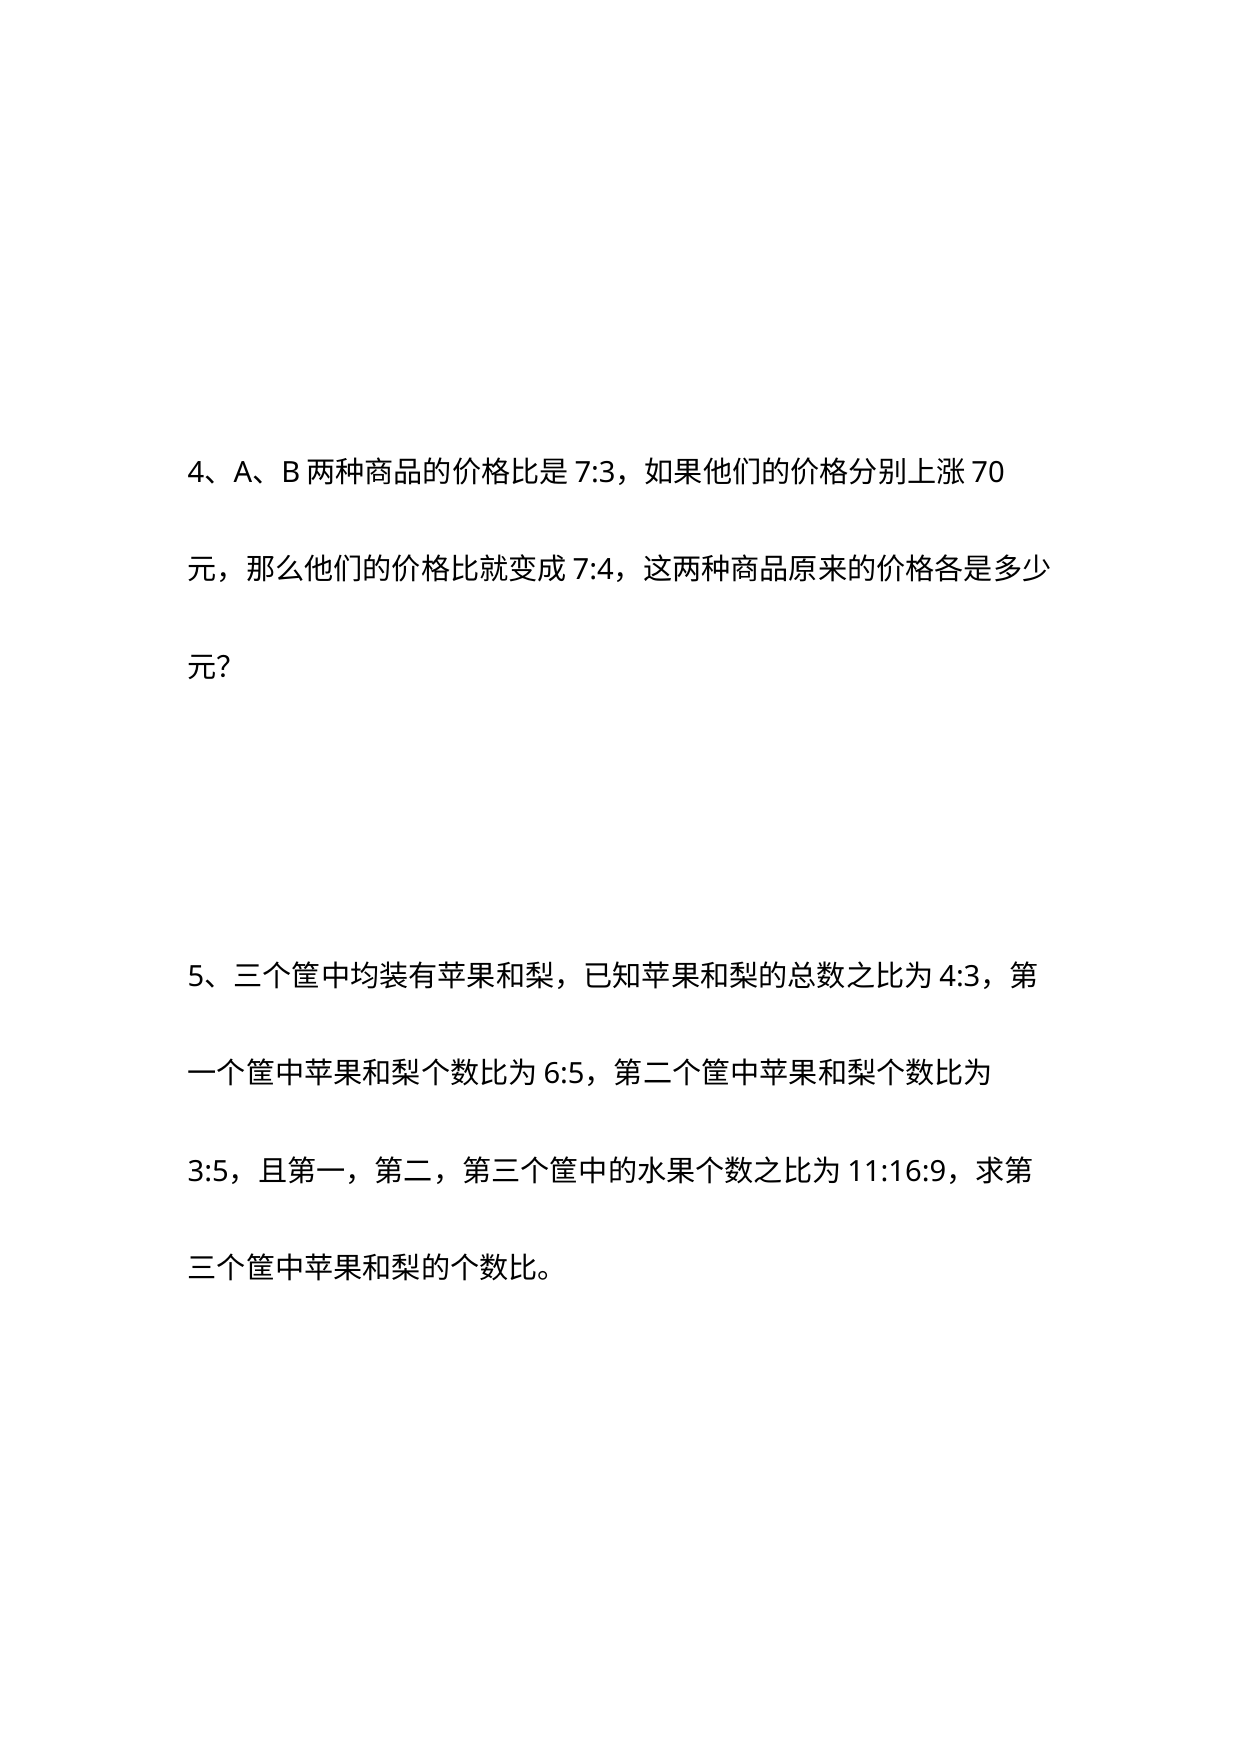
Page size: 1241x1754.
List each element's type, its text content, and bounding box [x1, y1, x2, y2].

list A、B两种商品的价格比是7:3，如果他们的价格分别上涨70元，那么他们的价格比就变成7:4，这两种商品原来的价格各是多少元？ [187, 437, 1053, 697]
list 三个筐中均装有苹果和梨，已知苹果和梨的总数之比为4:3，第一个筐中苹果和梨个数比为6:5，第二个筐中苹果和梨个数比为3:5，且第一，第二，第三个筐中的水果个数之比为11:16:9，求第三个筐中苹果和梨的个数比。 [187, 941, 1053, 1298]
